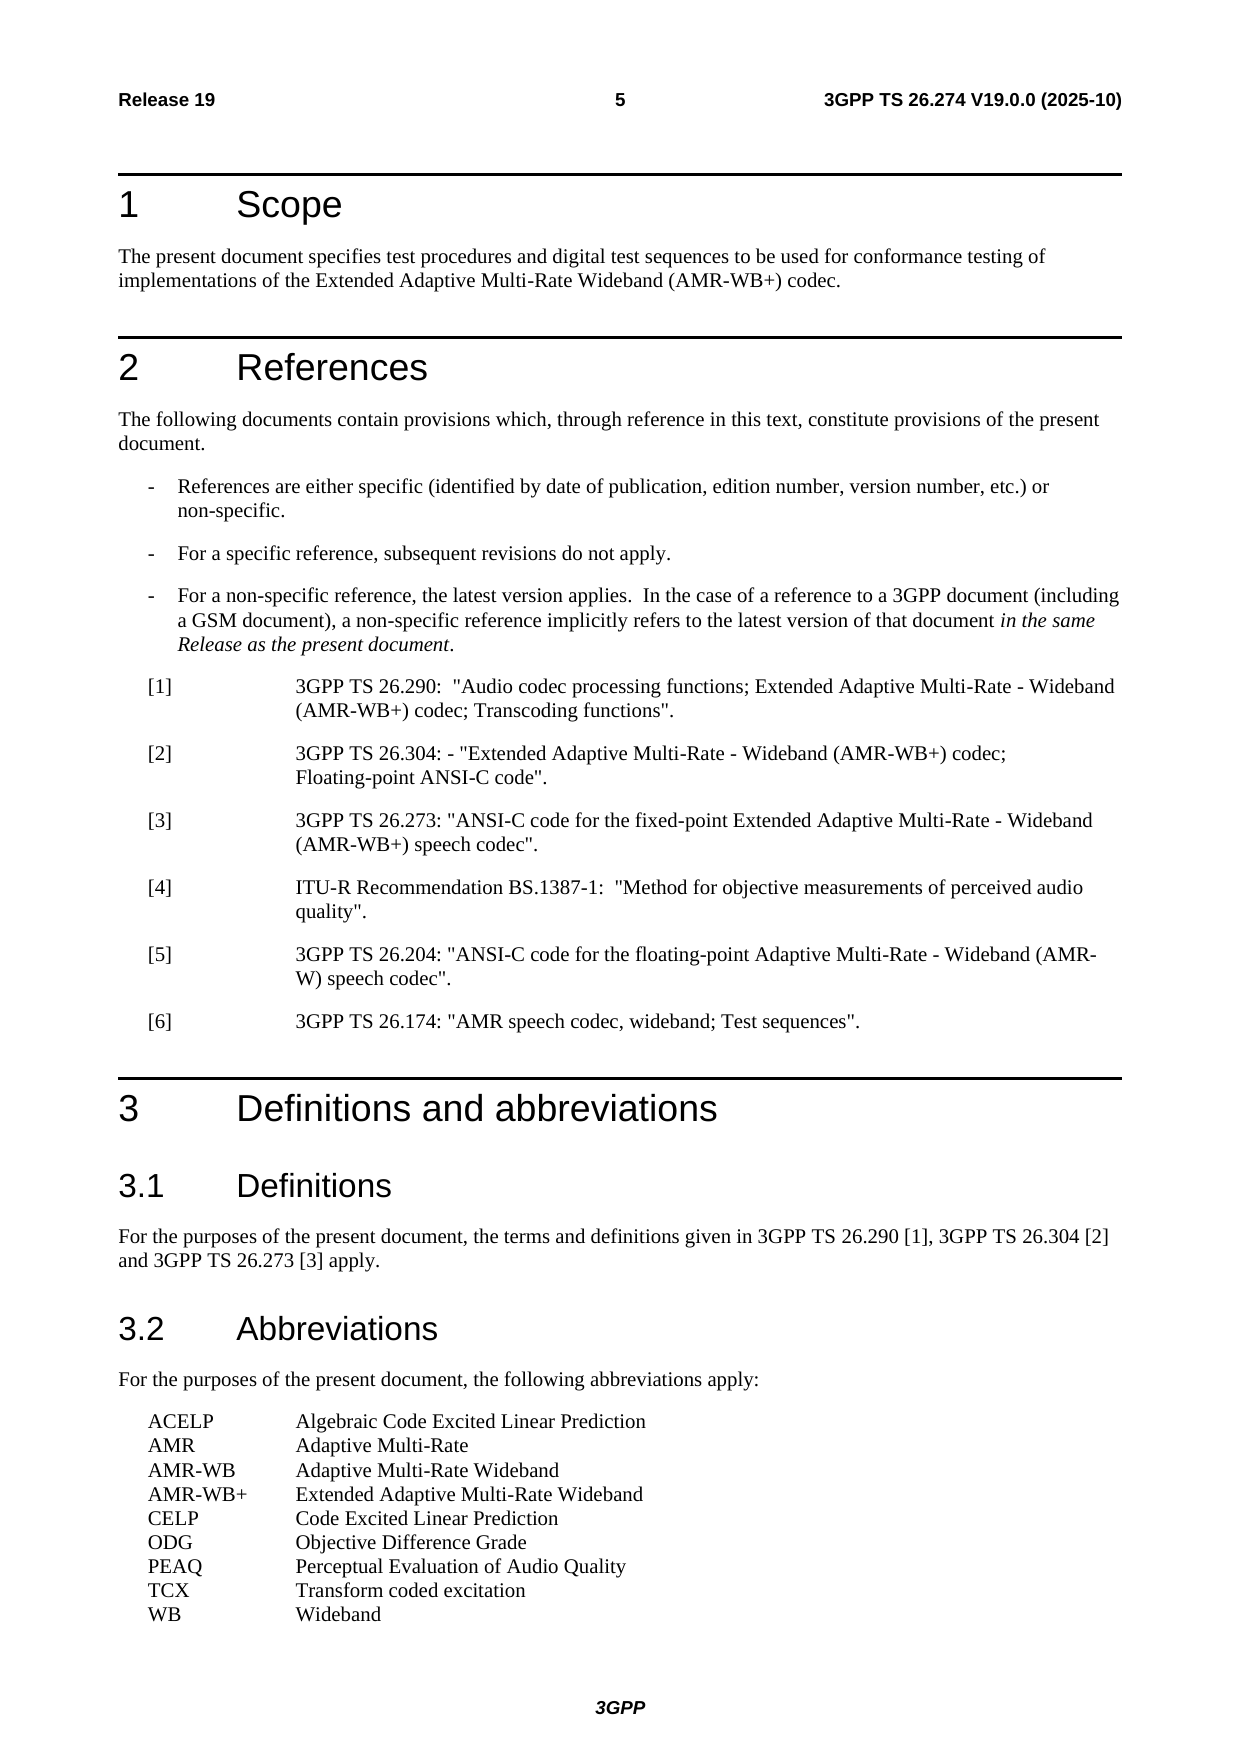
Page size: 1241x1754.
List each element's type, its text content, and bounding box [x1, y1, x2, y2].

subtitle 3.1 Definitions [118, 1167, 1122, 1205]
text AMR Adaptive Multi-Rate [148, 1433, 1122, 1457]
text ACELP Algebraic Code Excited Linear Prediction [148, 1409, 1122, 1433]
text [5] 3GPP TS 26.204: "ANSI-C code for the floating-point Adaptive Multi-Rate - Wideband (AMR-W) speech codec". [148, 942, 1122, 990]
subtitle 3.2 Abbreviations [118, 1309, 1122, 1348]
text [4] ITU-R Recommendation BS.1387-1: "Method for objective measurements of perceived audio quality". [148, 875, 1122, 923]
text ODG Objective Difference Grade [148, 1530, 1122, 1554]
text For the purposes of the present document, the following abbreviations apply: [118, 1367, 1122, 1391]
subtitle 3 Definitions and abbreviations [118, 1080, 1122, 1129]
text [3] 3GPP TS 26.273: "ANSI-C code for the fixed-point Extended Adaptive Multi-Rate - Wideband (AMR-WB+) speech codec". [148, 808, 1122, 856]
subtitle 1 Scope [118, 176, 1122, 225]
text - For a specific reference, subsequent revisions do not apply. [148, 541, 1122, 565]
text PEAQ Perceptual Evaluation of Audio Quality [148, 1554, 1122, 1578]
text - For a non-specific reference, the latest version applies. In the case of a reference to a 3GPP document (including a GSM document), a non-specific reference implicitly refers to the latest version of that document in the same Release as the present document. [148, 583, 1122, 656]
text The following documents contain provisions which, through reference in this text, constitute provisions of the present document. [118, 407, 1122, 455]
text [2] 3GPP TS 26.304: - "Extended Adaptive Multi-Rate - Wideband (AMR-WB+) codec; Floating-point ANSI-C code". [148, 741, 1122, 789]
text WB Wideband [148, 1602, 1122, 1626]
text [6] 3GPP TS 26.174: "AMR speech codec, wideband; Test sequences". [148, 1009, 1122, 1033]
text - References are either specific (identified by date of publication, edition number, version number, etc.) or non-specific. [148, 474, 1122, 522]
text The present document specifies test procedures and digital test sequences to be used for conformance testing of implementations of the Extended Adaptive Multi-Rate Wideband (AMR-WB+) codec. [118, 244, 1122, 292]
text [1] 3GPP TS 26.290: "Audio codec processing functions; Extended Adaptive Multi-Rate - Wideband (AMR-WB+) codec; Transcoding functions". [148, 674, 1122, 722]
text AMR-WB+ Extended Adaptive Multi-Rate Wideband [148, 1482, 1122, 1506]
text CELP Code Excited Linear Prediction [148, 1506, 1122, 1530]
text For the purposes of the present document, the terms and definitions given in 3GPP TS 26.290 [1], 3GPP TS 26.304 [2] and 3GPP TS 26.273 [3] apply. [118, 1224, 1122, 1272]
text AMR-WB Adaptive Multi-Rate Wideband [148, 1457, 1122, 1482]
text TCX Transform coded excitation [148, 1578, 1122, 1602]
subtitle 2 References [118, 339, 1122, 388]
